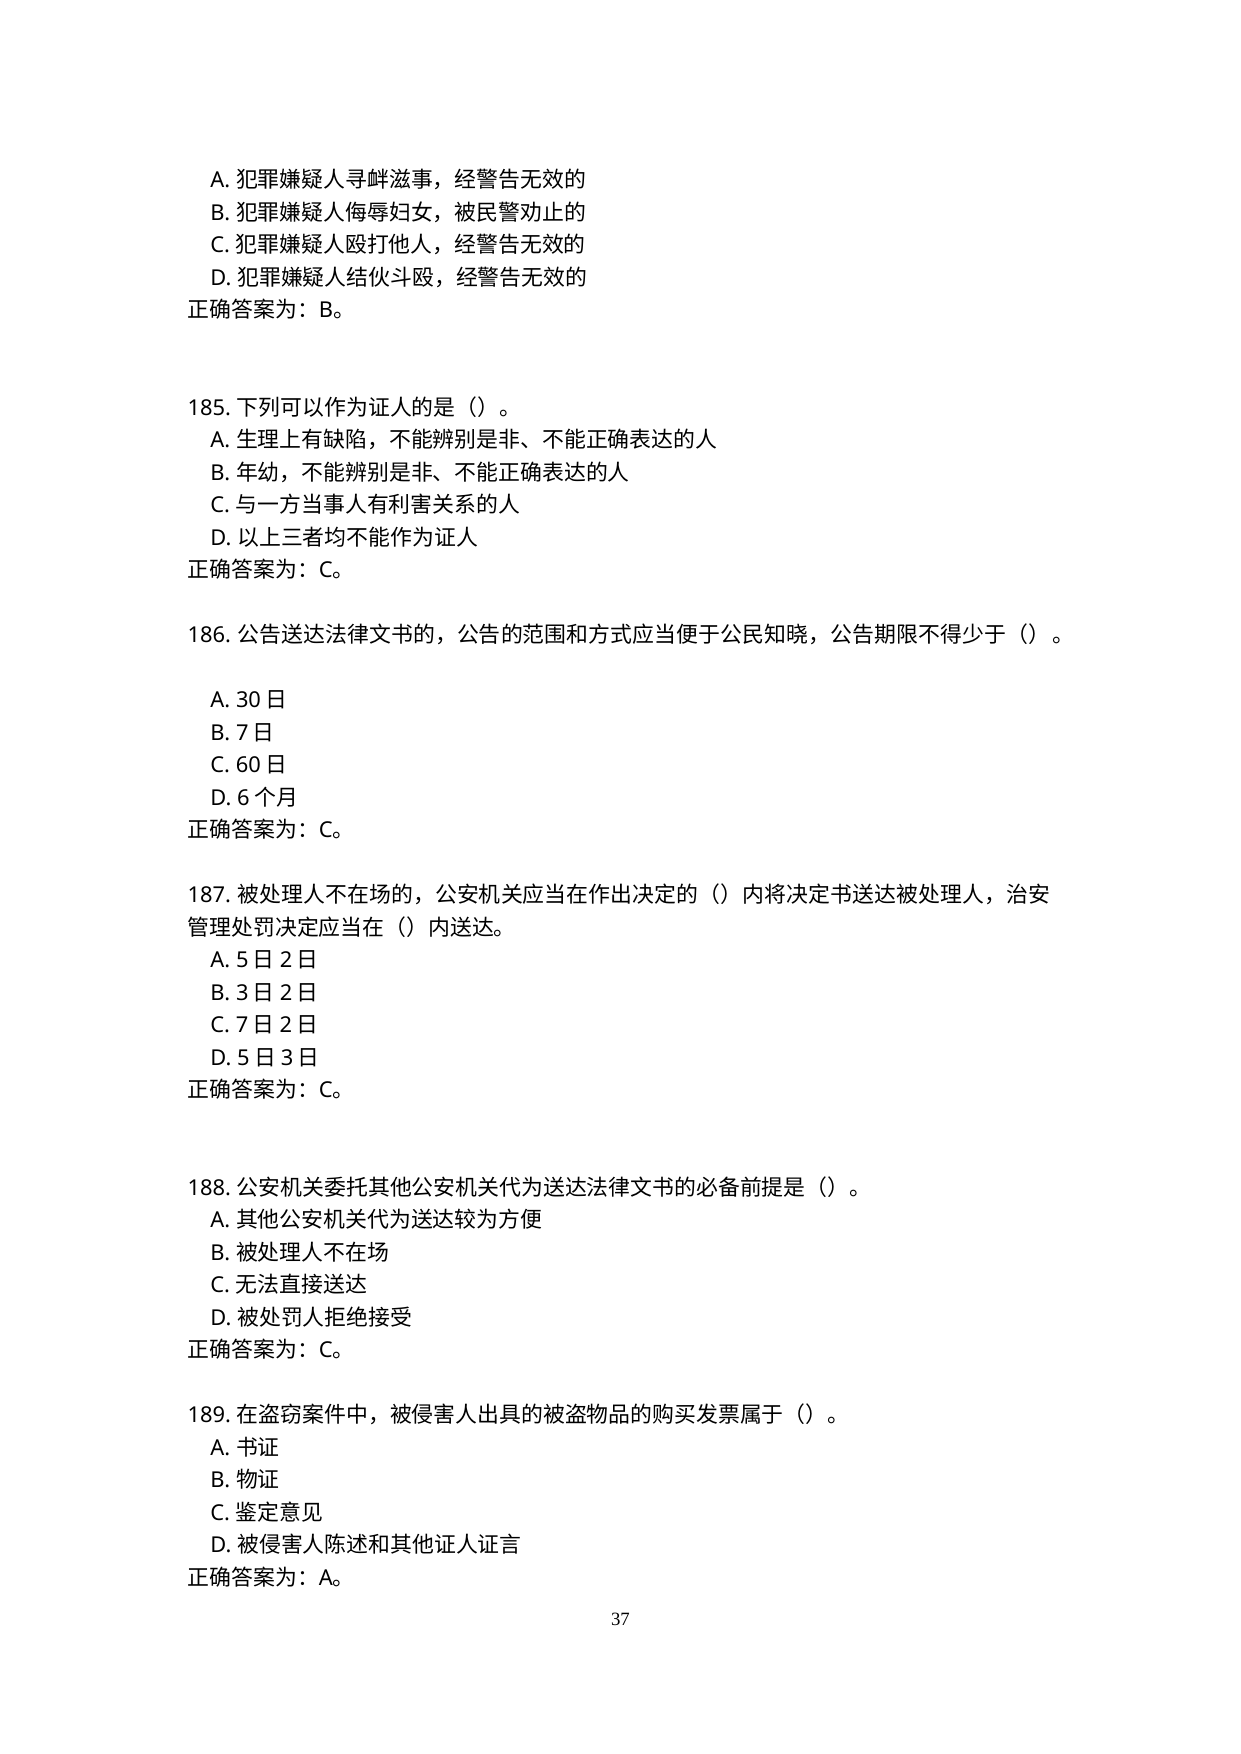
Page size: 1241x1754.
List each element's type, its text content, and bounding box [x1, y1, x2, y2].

text C. 无法直接送达 [187, 1267, 1053, 1299]
text C. 鉴定意见 [187, 1494, 1053, 1527]
text A. 生理上有缺陷，不能辨别是非、不能正确表达的人 [187, 422, 1053, 454]
text 正确答案为：C。 [187, 1332, 1053, 1364]
text A. 犯罪嫌疑人寻衅滋事，经警告无效的 [187, 162, 1053, 194]
text 正确答案为：C。 [187, 552, 1053, 584]
text B. 物证 [187, 1462, 1053, 1494]
text 186. 公告送达法律文书的，公告的范围和方式应当便于公民知晓，公告期限不得少于（）。 [187, 617, 1053, 682]
text D. 5日 3日 [187, 1039, 1053, 1072]
text D. 被处罚人拒绝接受 [187, 1299, 1053, 1332]
text A. 书证 [187, 1429, 1053, 1462]
text 正确答案为：C。 [187, 1072, 1053, 1104]
text C. 犯罪嫌疑人殴打他人，经警告无效的 [187, 227, 1053, 259]
text A. 30日 [187, 682, 1053, 714]
text A. 其他公安机关代为送达较为方便 [187, 1202, 1053, 1234]
text C. 60日 [187, 747, 1053, 779]
text A. 5日 2日 [187, 942, 1053, 974]
text B. 犯罪嫌疑人侮辱妇女，被民警劝止的 [187, 194, 1053, 227]
text C. 7日 2日 [187, 1007, 1053, 1039]
text 188. 公安机关委托其他公安机关代为送达法律文书的必备前提是（）。 [187, 1169, 1053, 1202]
text C. 与一方当事人有利害关系的人 [187, 487, 1053, 519]
text 正确答案为：C。 [187, 812, 1053, 844]
text B. 被处理人不在场 [187, 1234, 1053, 1267]
text D. 以上三者均不能作为证人 [187, 519, 1053, 552]
text D. 被侵害人陈述和其他证人证言 [187, 1527, 1053, 1559]
text B. 7日 [187, 714, 1053, 747]
text B. 年幼，不能辨别是非、不能正确表达的人 [187, 454, 1053, 487]
text 187. 被处理人不在场的，公安机关应当在作出决定的（）内将决定书送达被处理人，治安管理处罚决定应当在（）内送达。 [187, 877, 1053, 942]
text 正确答案为：B。 [187, 292, 1053, 324]
text D. 犯罪嫌疑人结伙斗殴，经警告无效的 [187, 259, 1053, 292]
text B. 3日 2日 [187, 974, 1053, 1007]
text 185. 下列可以作为证人的是（）。 [187, 389, 1053, 422]
text 正确答案为：A。 [187, 1559, 1053, 1592]
text D. 6个月 [187, 779, 1053, 812]
text 189. 在盗窃案件中，被侵害人出具的被盗物品的购买发票属于（）。 [187, 1397, 1053, 1429]
